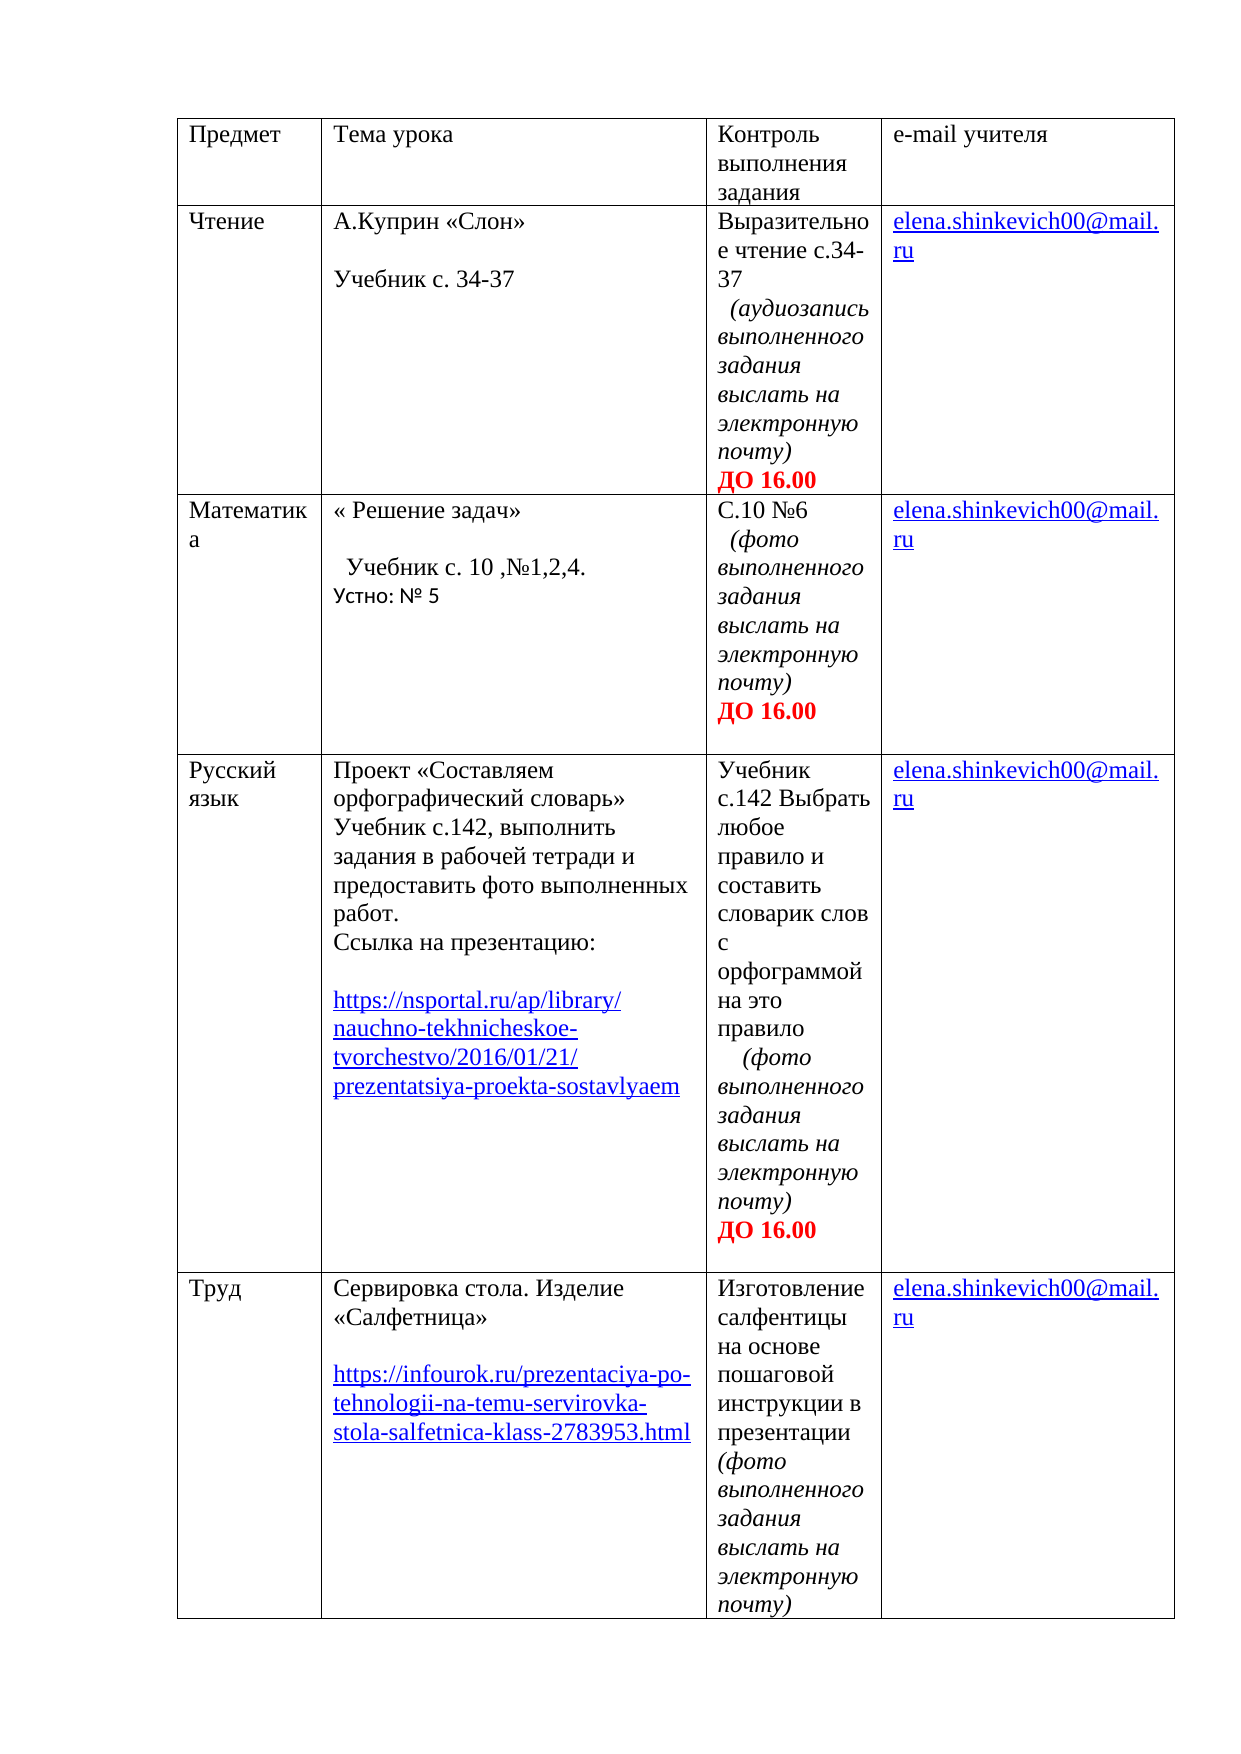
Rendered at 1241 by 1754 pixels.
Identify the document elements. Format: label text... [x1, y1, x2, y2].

table_cell Проект «Составляем орфографический словарь» Учебник с.142, выполнить задания в рабочей тетради и предоставить фото выполненных работ. Ссылка на презентацию: https://nsportal.ru/ap/library/nauchno-tekhnicheskoe-tvorchestvo/2016/01/21/prezentatsiya-proekta-sostavlyaem [322, 755, 706, 1272]
table_header Предмет [178, 119, 321, 205]
table_cell elena.shinkevich00@mail.ru [882, 206, 1174, 494]
table_cell Русский язык [178, 755, 321, 1272]
table_cell « Решение задач» Учебник с. 10 ,№1,2,4. Устно: № 5 [322, 495, 706, 754]
table_cell С.10 №6 (фото выполненного задания выслать на электронную почту) ДО 16.00 [707, 495, 881, 754]
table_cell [322, 1273, 706, 1618]
table_header Тема урока [322, 119, 706, 205]
table_cell А.Куприн «Слон» Учебник с. 34-37 [322, 206, 706, 494]
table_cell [707, 1273, 881, 1618]
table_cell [882, 1273, 1174, 1618]
table_cell Труд [178, 1273, 321, 1618]
table_cell Чтение [178, 206, 321, 494]
table_cell elena.shinkevich00@mail.ru [882, 495, 1174, 754]
table_header e-mail учителя [882, 119, 1174, 205]
table_cell elena.shinkevich00@mail.ru [882, 755, 1174, 1272]
table_cell Математика [178, 495, 321, 754]
table_cell Выразительное чтение с.34-37 (аудиозапись выполненного задания выслать на электронную почту) ДО 16.00 [707, 206, 881, 494]
table_header Контроль выполнения задания [707, 119, 881, 205]
table_cell Учебник с.142 Выбрать любое правило и составить словарик слов с орфограммой на это правило (фото выполненного задания выслать на электронную почту) ДО 16.00 [707, 755, 881, 1272]
